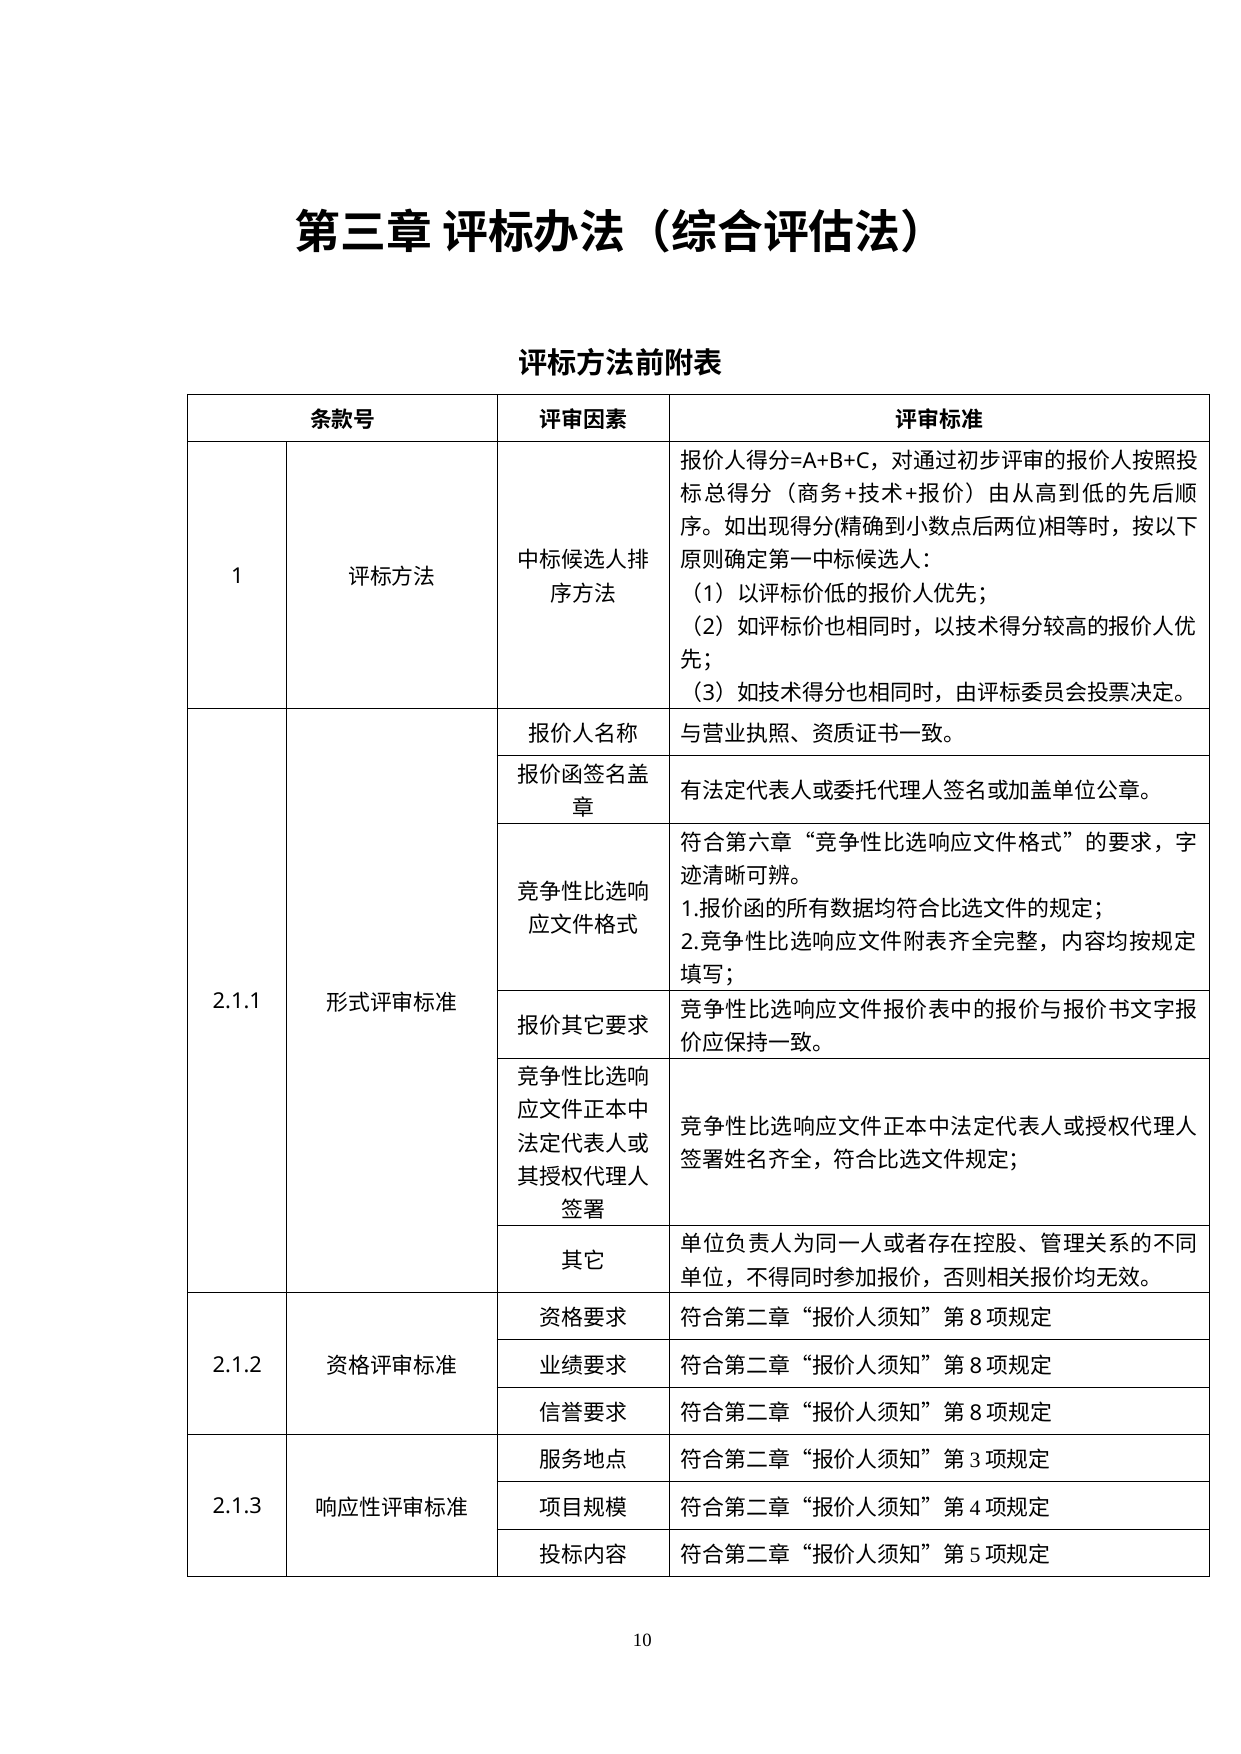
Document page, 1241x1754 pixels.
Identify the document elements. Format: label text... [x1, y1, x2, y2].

table_cell 竞争性比选响应文件报价表中的报价与报价书文字报价应保持一致。 [670, 991, 1209, 1057]
table_cell 资格要求 [498, 1293, 669, 1339]
table_cell 报价人名称 [498, 709, 669, 755]
table_cell 信誉要求 [498, 1388, 669, 1434]
table_cell 资格评审标准 [287, 1293, 497, 1434]
table_cell 形式评审标准 [287, 709, 497, 1292]
table_cell 报价人得分=A+B+C，对通过初步评审的报价人按照投标总得分（商务+技术+报价）由从高到低的先后顺序。如出现得分(精确到小数点后两位)相等时，按以下原则确定第一中标候选人： （1）以评标价低的报价人优先； （2）如评标价也相同时，以技术得分较高的报价人优先； （3）如技术得分也相同时，由评标委员会投票决定。 [670, 442, 1209, 708]
table_cell 竞争性比选响应文件正本中法定代表人或其授权代理人签署 [498, 1059, 669, 1224]
table_cell 与营业执照、资质证书一致。 [670, 709, 1209, 755]
text 评标方法前附表 [188, 327, 1052, 394]
table_cell 报价函签名盖章 [498, 756, 669, 823]
table_cell 符合第二章“报价人须知”第3项规定 [670, 1435, 1209, 1481]
table_cell 评标方法 [287, 442, 497, 708]
table_cell 2.1.2 [188, 1293, 286, 1434]
table_cell 符合第六章“竞争性比选响应文件格式”的要求，字迹清晰可辨。 1.报价函的所有数据均符合比选文件的规定； 2.竞争性比选响应文件附表齐全完整，内容均按规定填写； [670, 824, 1209, 990]
table_header 条款号 [188, 395, 497, 441]
table_cell 中标候选人排序方法 [498, 442, 669, 708]
table_cell 有法定代表人或委托代理人签名或加盖单位公章。 [670, 756, 1209, 823]
table_cell 符合第二章“报价人须知”第8项规定 [670, 1340, 1209, 1387]
table_cell 其它 [498, 1226, 669, 1292]
table_cell 竞争性比选响应文件正本中法定代表人或授权代理人签署姓名齐全，符合比选文件规定； [670, 1059, 1209, 1224]
table_cell 1 [188, 442, 286, 708]
table_cell 项目规模 [498, 1482, 669, 1528]
subtitle 评标办法（综合评估法） [188, 195, 1052, 262]
table_cell 投标内容 [498, 1530, 669, 1576]
table_cell 符合第二章“报价人须知”第8项规定 [670, 1388, 1209, 1434]
table_cell 2.1.3 [188, 1435, 286, 1576]
table_cell 竞争性比选响应文件格式 [498, 824, 669, 990]
table_cell 符合第二章“报价人须知”第8项规定 [670, 1293, 1209, 1339]
table_cell 业绩要求 [498, 1340, 669, 1387]
table_cell 符合第二章“报价人须知”第5项规定 [670, 1530, 1209, 1576]
table_header 评审标准 [670, 395, 1209, 441]
table_header 评审因素 [498, 395, 669, 441]
table_cell 符合第二章“报价人须知”第4项规定 [670, 1482, 1209, 1528]
table_cell 报价其它要求 [498, 991, 669, 1057]
table_cell 服务地点 [498, 1435, 669, 1481]
table_cell 2.1.1 [188, 709, 286, 1292]
table_cell 单位负责人为同一人或者存在控股、管理关系的不同单位，不得同时参加报价，否则相关报价均无效。 [670, 1226, 1209, 1292]
table_cell 响应性评审标准 [287, 1435, 497, 1576]
